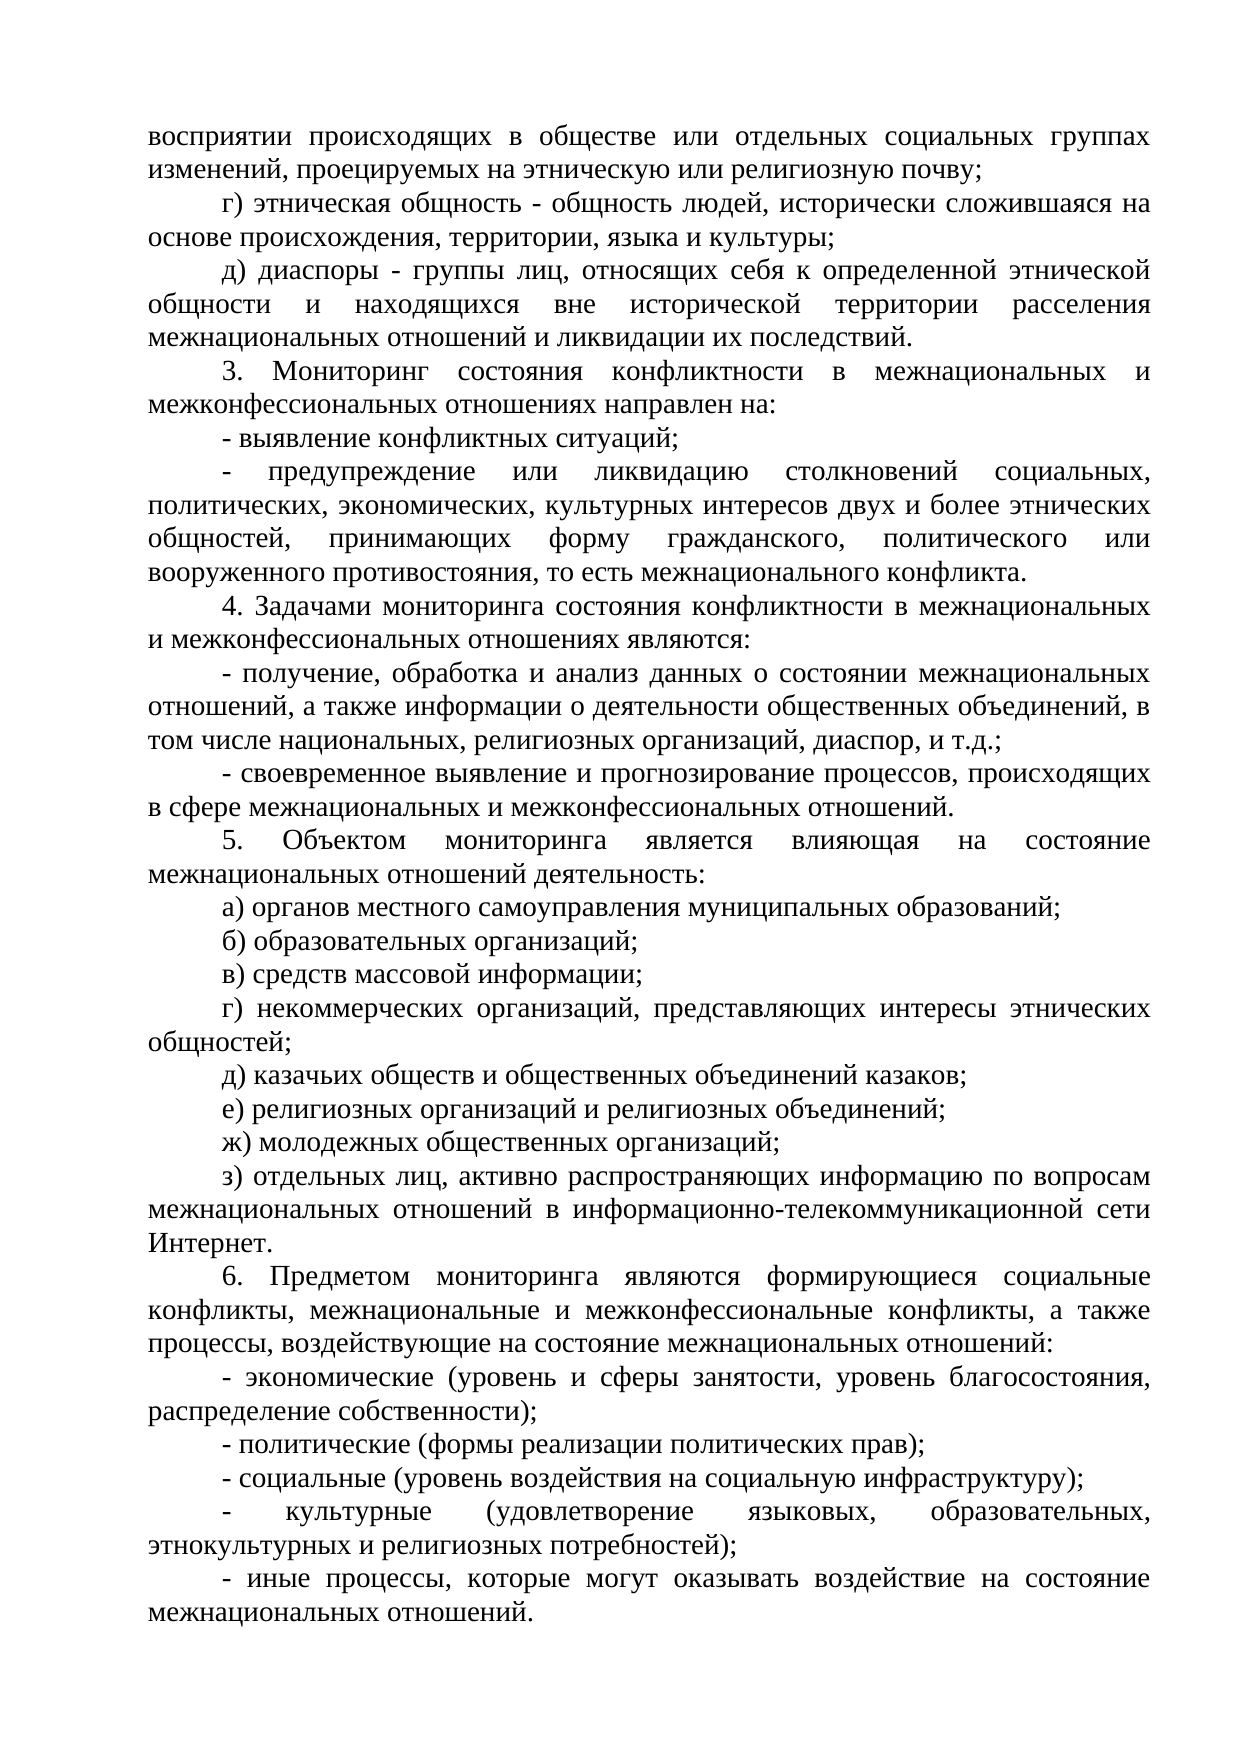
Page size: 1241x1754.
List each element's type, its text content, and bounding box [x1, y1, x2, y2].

text - культурные (удовлетворение языковых, образовательных, этнокультурных и религиозных потребностей); [148, 1493, 1152, 1560]
text б) образовательных организаций; [148, 923, 1152, 957]
text а) органов местного самоуправления муниципальных образований; [148, 889, 1152, 923]
text ж) молодежных общественных организаций; [148, 1124, 1152, 1158]
text 3. Мониторинг состояния конфликтности в межнациональных и межконфессиональных отношениях направлен на: [148, 353, 1152, 420]
text - выявление конфликтных ситуаций; [148, 420, 1152, 453]
text г) этническая общность - общность людей, исторически сложившаяся на основе происхождения, территории, языка и культуры; [148, 185, 1152, 252]
text з) отдельных лиц, активно распространяющих информацию по вопросам межнациональных отношений в информационно-телекоммуникационной сети Интернет. [148, 1158, 1152, 1258]
text 6. Предметом мониторинга являются формирующиеся социальные конфликты, межнациональные и межконфессиональные конфликты, а также процессы, воздействующие на состояние межнациональных отношений: [148, 1258, 1152, 1359]
text - социальные (уровень воздействия на социальную инфраструктуру); [148, 1460, 1152, 1493]
text - предупреждение или ликвидацию столкновений социальных, политических, экономических, культурных интересов двух и более этнических общностей, принимающих форму гражданского, политического или вооруженного противостояния, то есть межнационального конфликта. [148, 453, 1152, 588]
text - своевременное выявление и прогнозирование процессов, происходящих в сфере межнациональных и межконфессиональных отношений. [148, 755, 1152, 822]
text - иные процессы, которые могут оказывать воздействие на состояние межнациональных отношений. [148, 1560, 1152, 1627]
text г) некоммерческих организаций, представляющих интересы этнических общностей; [148, 990, 1152, 1057]
text е) религиозных организаций и религиозных объединений; [148, 1091, 1152, 1124]
text 5. Объектом мониторинга является влияющая на состояние межнациональных отношений деятельность: [148, 822, 1152, 889]
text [148, 118, 1152, 185]
text 4. Задачами мониторинга состояния конфликтности в межнациональных и межконфессиональных отношениях являются: [148, 588, 1152, 655]
text - получение, обработка и анализ данных о состоянии межнациональных отношений, а также информации о деятельности общественных объединений, в том числе национальных, религиозных организаций, диаспор, и т.д.; [148, 655, 1152, 755]
text - политические (формы реализации политических прав); [148, 1426, 1152, 1460]
text д) диаспоры - группы лиц, относящих себя к определенной этнической общности и находящихся вне исторической территории расселения межнациональных отношений и ликвидации их последствий. [148, 252, 1152, 353]
text д) казачьих обществ и общественных объединений казаков; [148, 1057, 1152, 1091]
text в) средств массовой информации; [148, 957, 1152, 990]
text - экономические (уровень и сферы занятости, уровень благосостояния, распределение собственности); [148, 1359, 1152, 1426]
